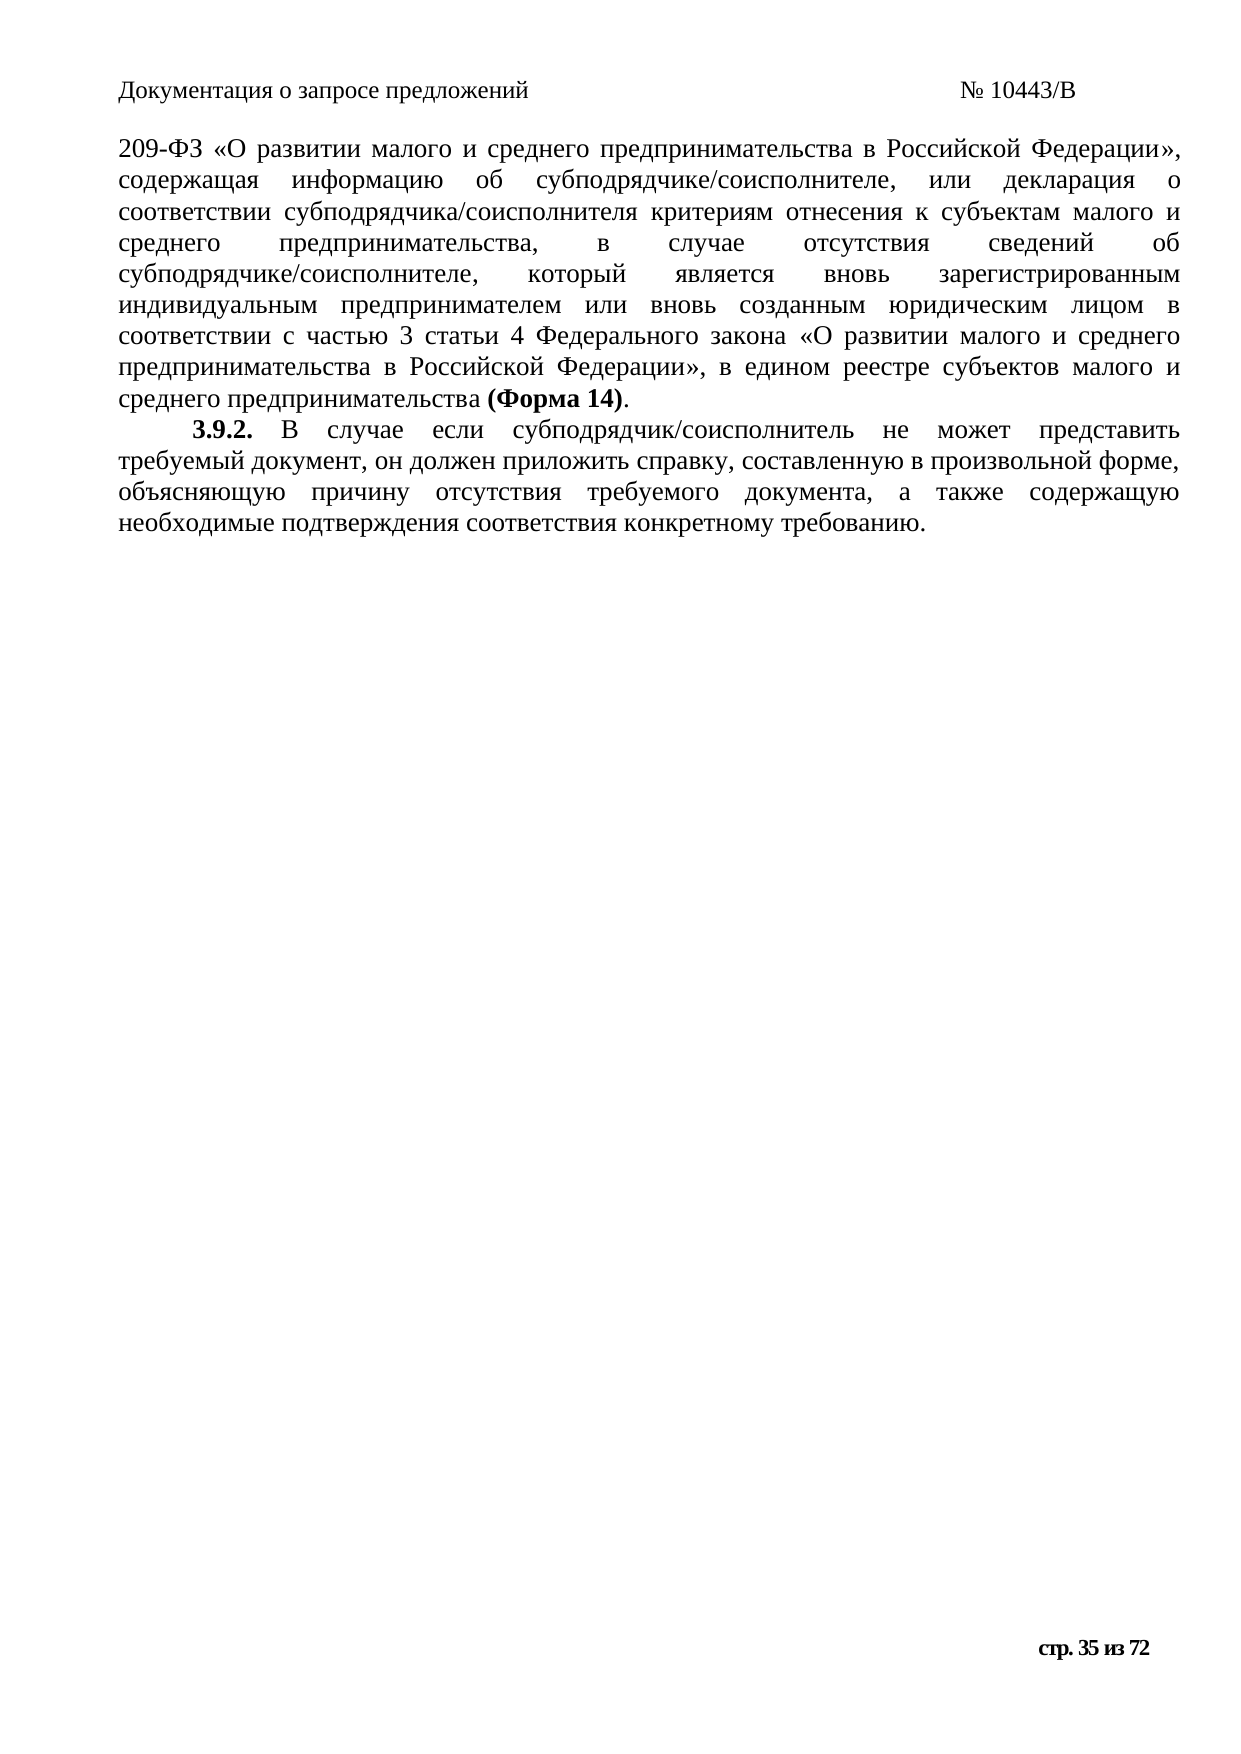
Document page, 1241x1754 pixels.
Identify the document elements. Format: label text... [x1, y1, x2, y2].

text В случае если субподрядчик/соисполнитель не может представить требуемый документ, он должен приложить справку, составленную в произвольной форме, объясняющую причину отсутствия требуемого документа, а также содержащую необходимые подтверждения соответствия конкретному требованию. [118, 413, 1181, 537]
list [118, 132, 1181, 413]
